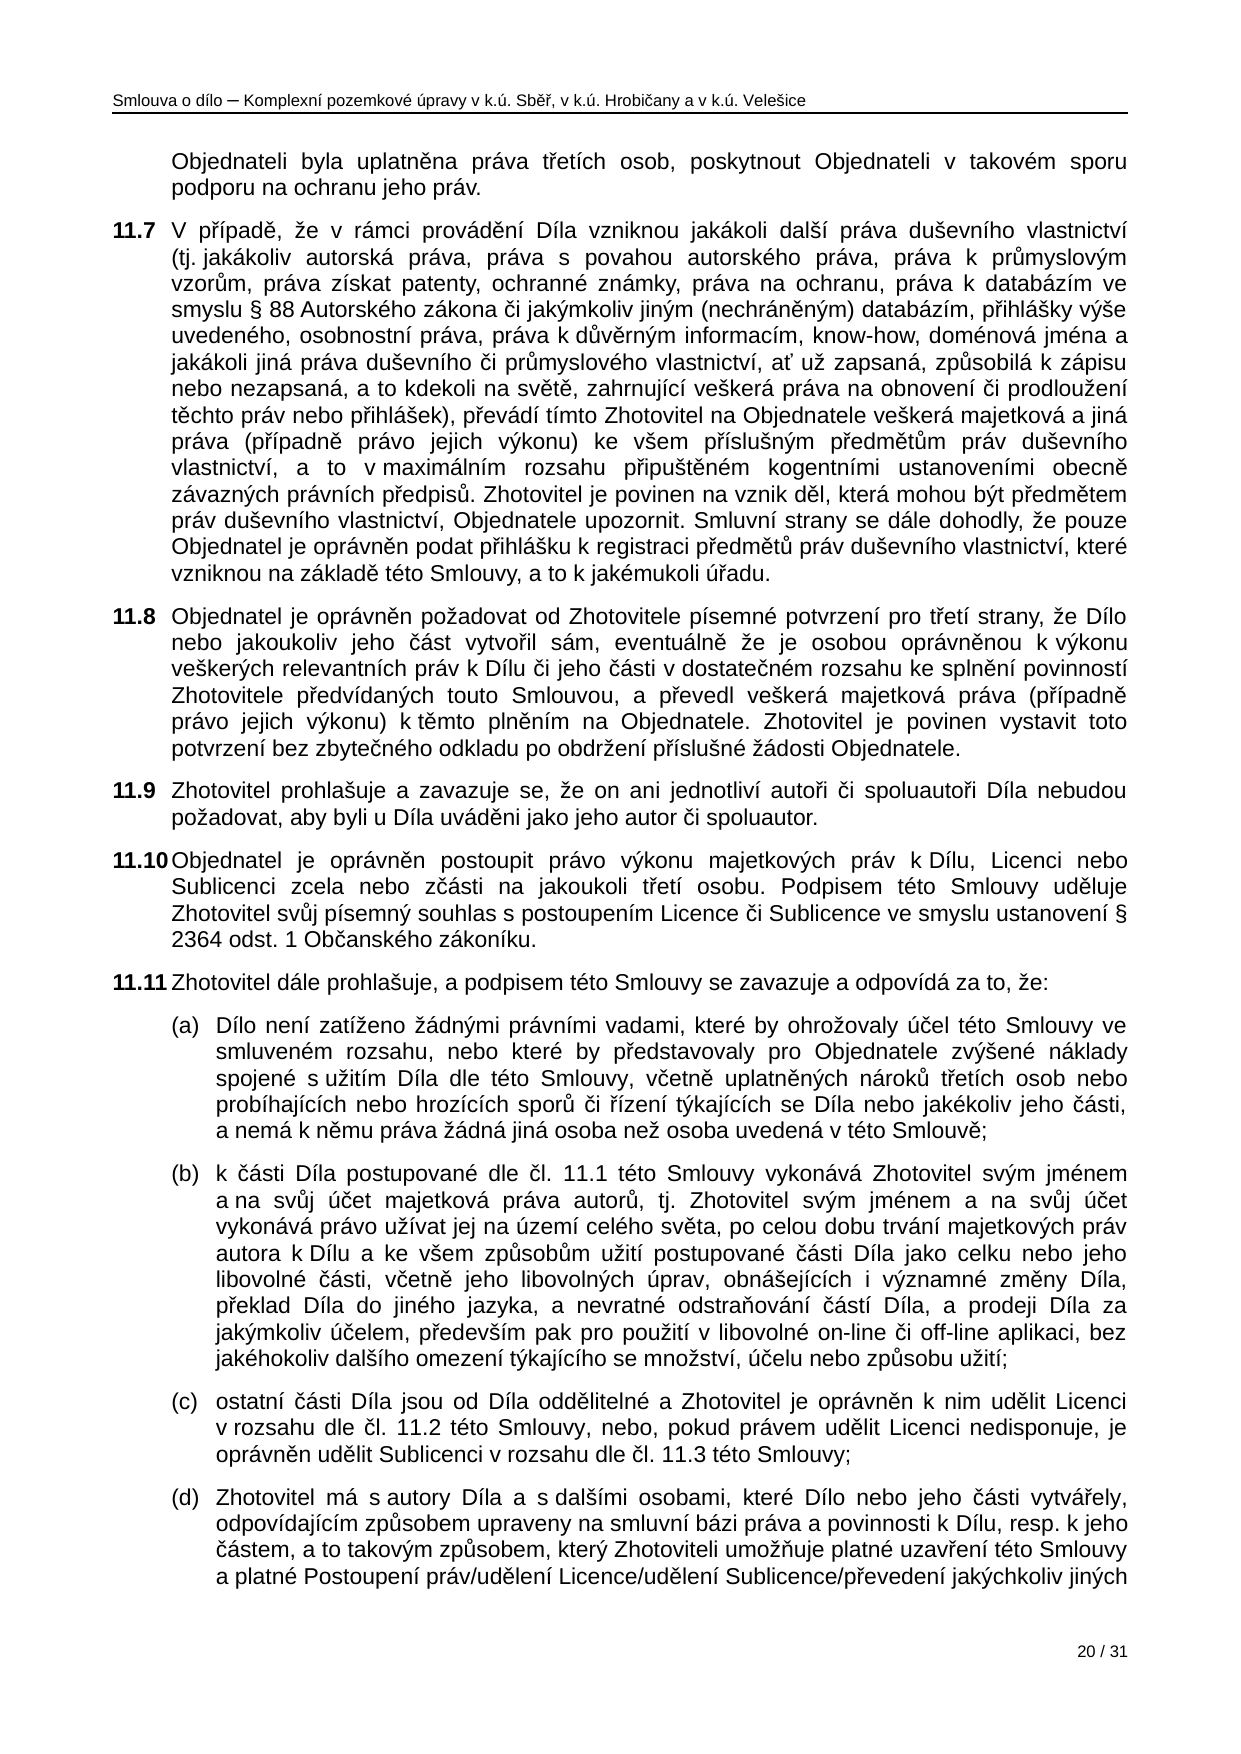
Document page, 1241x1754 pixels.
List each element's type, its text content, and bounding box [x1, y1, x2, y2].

text Zhotovitel dále prohlašuje, a podpisem této Smlouvy se zavazuje a odpovídá za to, že: [112, 969, 1128, 995]
text k části Díla postupované dle čl. 11.1 této Smlouvy vykonává Zhotovitel svým jménem a na svůj účet majetková práva autorů, tj. Zhotovitel svým jménem a na svůj účet vykonává právo užívat jej na území celého světa, po celou dobu trvání majetkových práv autora k Dílu a ke všem způsobům užití postupované části Díla jako celku nebo jeho libovolné části, včetně jeho libovolných úprav, obnášejících i významné změny Díla, překlad Díla do jiného jazyka, a nevratné odstraňování částí Díla, a prodeji Díla za jakýmkoliv účelem, především pak pro použití v libovolné on-line či off-line aplikaci, bez jakéhokoliv dalšího omezení týkajícího se množství, účelu nebo způsobu užití; [171, 1160, 1128, 1371]
text Zhotovitel prohlašuje a zavazuje se, že on ani jednotliví autoři či spoluautoři Díla nebudou požadovat, aby byli u Díla uváděni jako jeho autor či spoluautor. [112, 777, 1128, 830]
text Objednatel je oprávněn požadovat od Zhotovitele písemné potvrzení pro třetí strany, že Dílo nebo jakoukoliv jeho část vytvořil sám, eventuálně že je osobou oprávněnou k výkonu veškerých relevantních práv k Dílu či jeho části v dostatečném rozsahu ke splnění povinností Zhotovitele předvídaných touto Smlouvou, a převedl veškerá majetková práva (případně právo jejich výkonu) k těmto plněním na Objednatele. Zhotovitel je povinen vystavit toto potvrzení bez zbytečného odkladu po obdržení příslušné žádosti Objednatele. [112, 603, 1128, 761]
text Objednatel je oprávněn postoupit právo výkonu majetkových práv k Dílu, Licenci nebo Sublicenci zcela nebo zčásti na jakoukoli třetí osobu. Podpisem této Smlouvy uděluje Zhotovitel svůj písemný souhlas s postoupením Licence či Sublicence ve smyslu ustanovení § 2364 odst. 1 Občanského zákoníku. [112, 847, 1128, 952]
list Dílo není zatíženo žádnými právními vadami, které by ohrožovaly účel této Smlouvy ve smluveném rozsahu, nebo které by představovaly pro Objednatele zvýšené náklady spojené s užitím Díla dle této Smlouvy, včetně uplatněných nároků třetích osob nebo probíhajících nebo hrozících sporů či řízení týkajících se Díla nebo jakékoliv jeho části, a nemá k němu práva žádná jiná osoba než osoba uvedená v této Smlouvě; [171, 1012, 1128, 1144]
text ostatní části Díla jsou od Díla oddělitelné a Zhotovitel je oprávněn k nim udělit Licenci v rozsahu dle čl. 11.2 této Smlouvy, nebo, pokud právem udělit Licenci nedisponuje, je oprávněn udělit Sublicenci v rozsahu dle čl. 11.3 této Smlouvy; [171, 1388, 1128, 1467]
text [112, 148, 1128, 200]
text V případě, že v rámci provádění Díla vzniknou jakákoli další práva duševního vlastnictví (tj. jakákoliv autorská práva, práva s povahou autorského práva, práva k průmyslovým vzorům, práva získat patenty, ochranné známky, práva na ochranu, práva k databázím ve smyslu § 88 Autorského zákona či jakýmkoliv jiným (nechráněným) databázím, přihlášky výše uvedeného, osobnostní práva, práva k důvěrným informacím, know-how, doménová jména a jakákoli jiná práva duševního či průmyslového vlastnictví, ať už zapsaná, způsobilá k zápisu nebo nezapsaná, a to kdekoli na světě, zahrnující veškerá práva na obnovení či prodloužení těchto práv nebo přihlášek), převádí tímto Zhotovitel na Objednatele veškerá majetková a jiná práva (případně právo jejich výkonu) ke všem příslušným předmětům práv duševního vlastnictví, a to v maximálním rozsahu připuštěném kogentními ustanoveními obecně závazných právních předpisů. Zhotovitel je povinen na vznik děl, která mohou být předmětem práv duševního vlastnictví, Objednatele upozornit. Smluvní strany se dále dohodly, že pouze Objednatel je oprávněn podat přihlášku k registraci předmětů práv duševního vlastnictví, které vzniknou na základě této Smlouvy, a to k jakémukoli úřadu. [112, 217, 1128, 586]
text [171, 1484, 1128, 1589]
